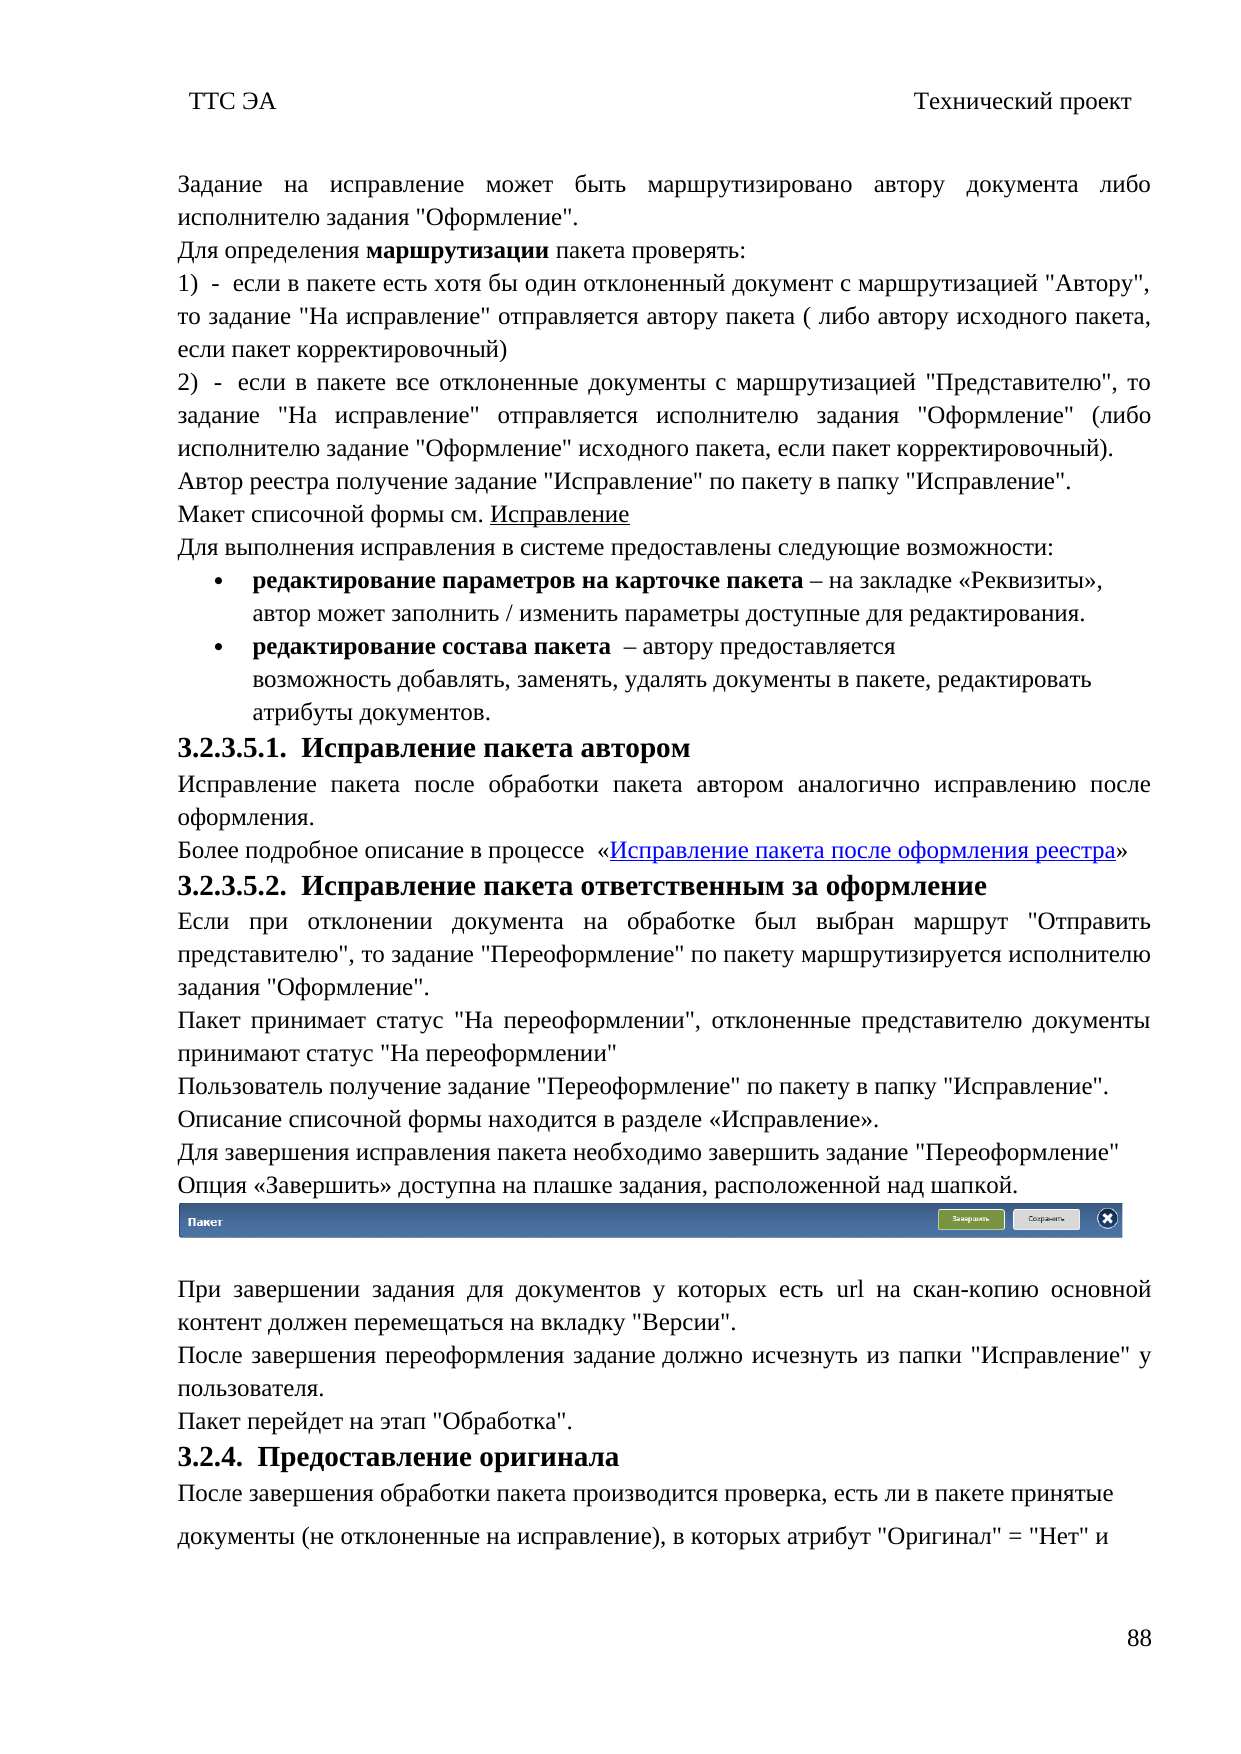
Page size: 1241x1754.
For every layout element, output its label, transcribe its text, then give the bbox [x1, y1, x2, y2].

text Задание на исправление может быть маршрутизировано автору документа либо исполнителю задания "Оформление". [177, 169, 1152, 231]
subtitle 3.2.4. Предоставление оригинала [177, 1439, 1152, 1473]
list редактирование параметров на карточке пакета – на закладке «Реквизиты», автор может заполнить / изменить параметры доступные для редактирования. [215, 565, 1152, 627]
text После завершения переоформления задание должно исчезнуть из папки "Исправление" у пользователя. [177, 1340, 1152, 1402]
text 2) - если в пакете все отклоненные документы с маршрутизацией "Представителю", то задание "На исправление" отправляется исполнителю задания "Оформление" (либо исполнителю задание "Оформление" исходного пакета, если пакет корректировочный). [177, 367, 1152, 462]
text Автор реестра получение задание "Исправление" по пакету в папку "Исправление". [177, 466, 1152, 495]
list редактирование состава пакета – автору предоставляется возможность добавлять, заменять, удалять документы в пакете, редактировать атрибуты документов. [215, 631, 1152, 726]
text Для завершения исправления пакета необходимо завершить задание "Переоформление" [177, 1137, 1152, 1166]
text 1) - если в пакете есть хотя бы один отклоненный документ с маршрутизацией "Автору", то задание "На исправление" отправляется автору пакета ( либо автору исходного пакета, если пакет корректировочный) [177, 268, 1152, 363]
text Для определения маршрутизации пакета проверять: [177, 235, 1152, 263]
text Опция «Завершить» доступна на плашке задания, расположенной над шапкой. [177, 1170, 1152, 1199]
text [177, 1478, 1152, 1549]
text Для выполнения исправления в системе предоставлены следующие возможности: [177, 532, 1152, 561]
text Исправление пакета после обработки пакета автором аналогично исправлению после оформления. [177, 769, 1152, 830]
text При завершении задания для документов у которых есть url на скан-копию основной контент должен перемещаться на вкладку "Версии". [177, 1274, 1152, 1336]
text Если при отклонении документа на обработке был выбран маршрут "Отправить представителю", то задание "Переоформление" по пакету маршрутизируется исполнителю задания "Оформление". [177, 906, 1152, 1001]
text Макет списочной формы см. Исправление [177, 499, 1152, 528]
subtitle 3.2.3.5.1. Исправление пакета автором [177, 730, 1152, 764]
text Пакет перейдет на этап "Обработка". [177, 1406, 1152, 1435]
picture [177, 1203, 1123, 1238]
text Пользователь получение задание "Переоформление" по пакету в папку "Исправление". [177, 1071, 1152, 1100]
text Более подробное описание в процессе «Исправление пакета после оформления реестра» [177, 835, 1152, 863]
text Пакет принимает статус "На переоформлении", отклоненные представителю документы принимают статус "На переоформлении" [177, 1005, 1152, 1067]
text Описание списочной формы находится в разделе «Исправление». [177, 1104, 1152, 1133]
subtitle 3.2.3.5.2. Исправление пакета ответственным за оформление [177, 868, 1152, 901]
